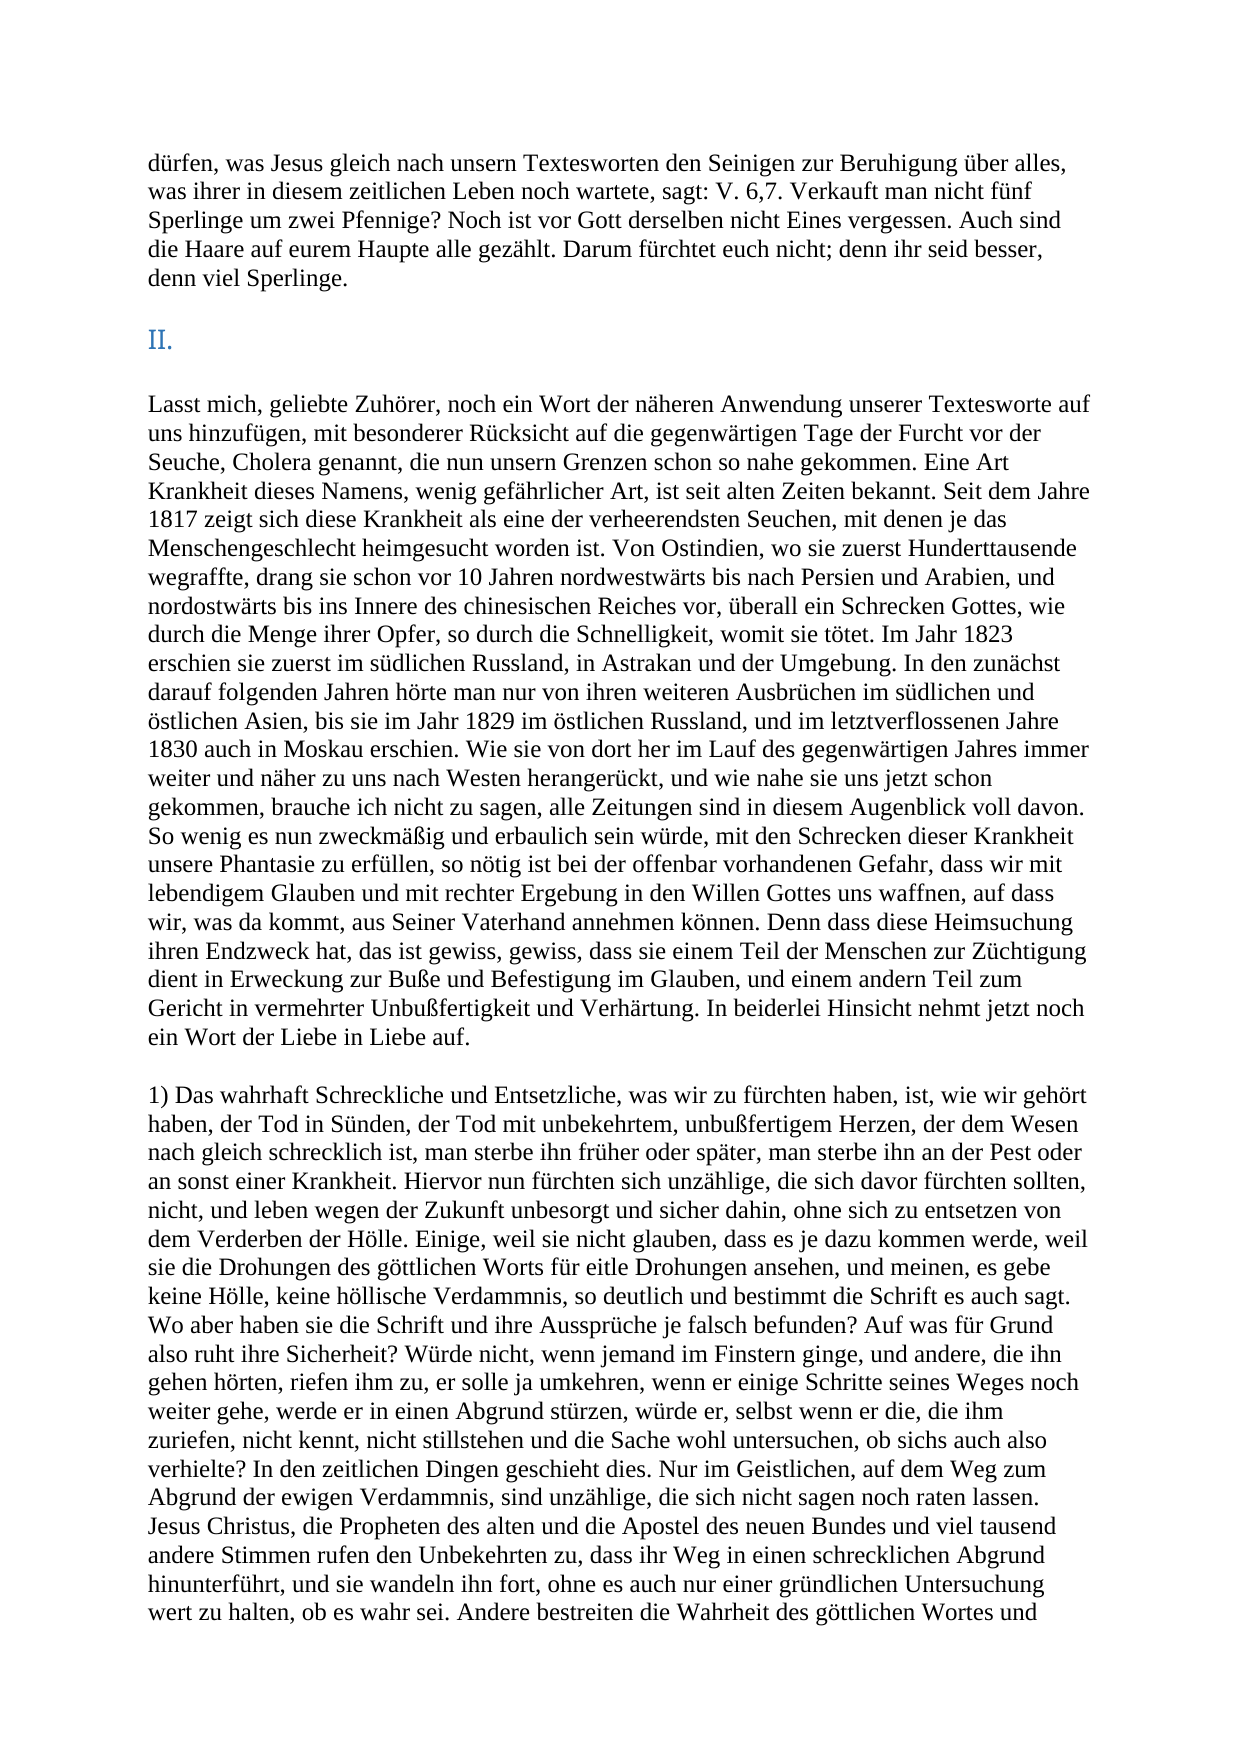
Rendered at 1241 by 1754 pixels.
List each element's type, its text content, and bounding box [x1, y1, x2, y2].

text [148, 148, 1093, 291]
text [148, 1080, 1093, 1626]
text Lasst mich, geliebte Zuhörer, noch ein Wort der näheren Anwendung unserer Textesworte auf uns hinzufügen, mit besonderer Rücksicht auf die gegenwärtigen Tage der Furcht vor der Seuche, Cholera genannt, die nun unsern Grenzen schon so nahe gekommen. Eine Art Krankheit dieses Namens, wenig gefährlicher Art, ist seit alten Zeiten bekannt. Seit dem Jahre 1817 zeigt sich diese Krankheit als eine der verheerendsten Seuchen, mit denen je das Menschengeschlecht heimgesucht worden ist. Von Ostindien, wo sie zuerst Hunderttausende wegraffte, drang sie schon vor 10 Jahren nordwestwärts bis nach Persien und Arabien, und nordostwärts bis ins Innere des chinesischen Reiches vor, überall ein Schrecken Gottes, wie durch die Menge ihrer Opfer, so durch die Schnelligkeit, womit sie tötet. Im Jahr 1823 erschien sie zuerst im südlichen Russland, in Astrakan und der Umgebung. In den zunächst darauf folgenden Jahren hörte man nur von ihren weiteren Ausbrüchen im südlichen und östlichen Asien, bis sie im Jahr 1829 im östlichen Russland, und im letztverflossenen Jahre 1830 auch in Moskau erschien. Wie sie von dort her im Lauf des gegenwärtigen Jahres immer weiter und näher zu uns nach Westen herangerückt, und wie nahe sie uns jetzt schon gekommen, brauche ich nicht zu sagen, alle Zeitungen sind in diesem Augenblick voll davon. So wenig es nun zweckmäßig und erbaulich sein würde, mit den Schrecken dieser Krankheit unsere Phantasie zu erfüllen, so nötig ist bei der offenbar vorhandenen Gefahr, dass wir mit lebendigem Glauben und mit rechter Ergebung in den Willen Gottes uns waffnen, auf dass wir, was da kommt, aus Seiner Vaterhand annehmen können. Denn dass diese Heimsuchung ihren Endzweck hat, das ist gewiss, gewiss, dass sie einem Teil der Menschen zur Züchtigung dient in Erweckung zur Buße und Befestigung im Glauben, und einem andern Teil zum Gericht in vermehrter Unbußfertigkeit und Verhärtung. In beiderlei Hinsicht nehmt jetzt noch ein Wort der Liebe in Liebe auf. [148, 389, 1093, 1051]
subtitle II. [148, 321, 1093, 357]
